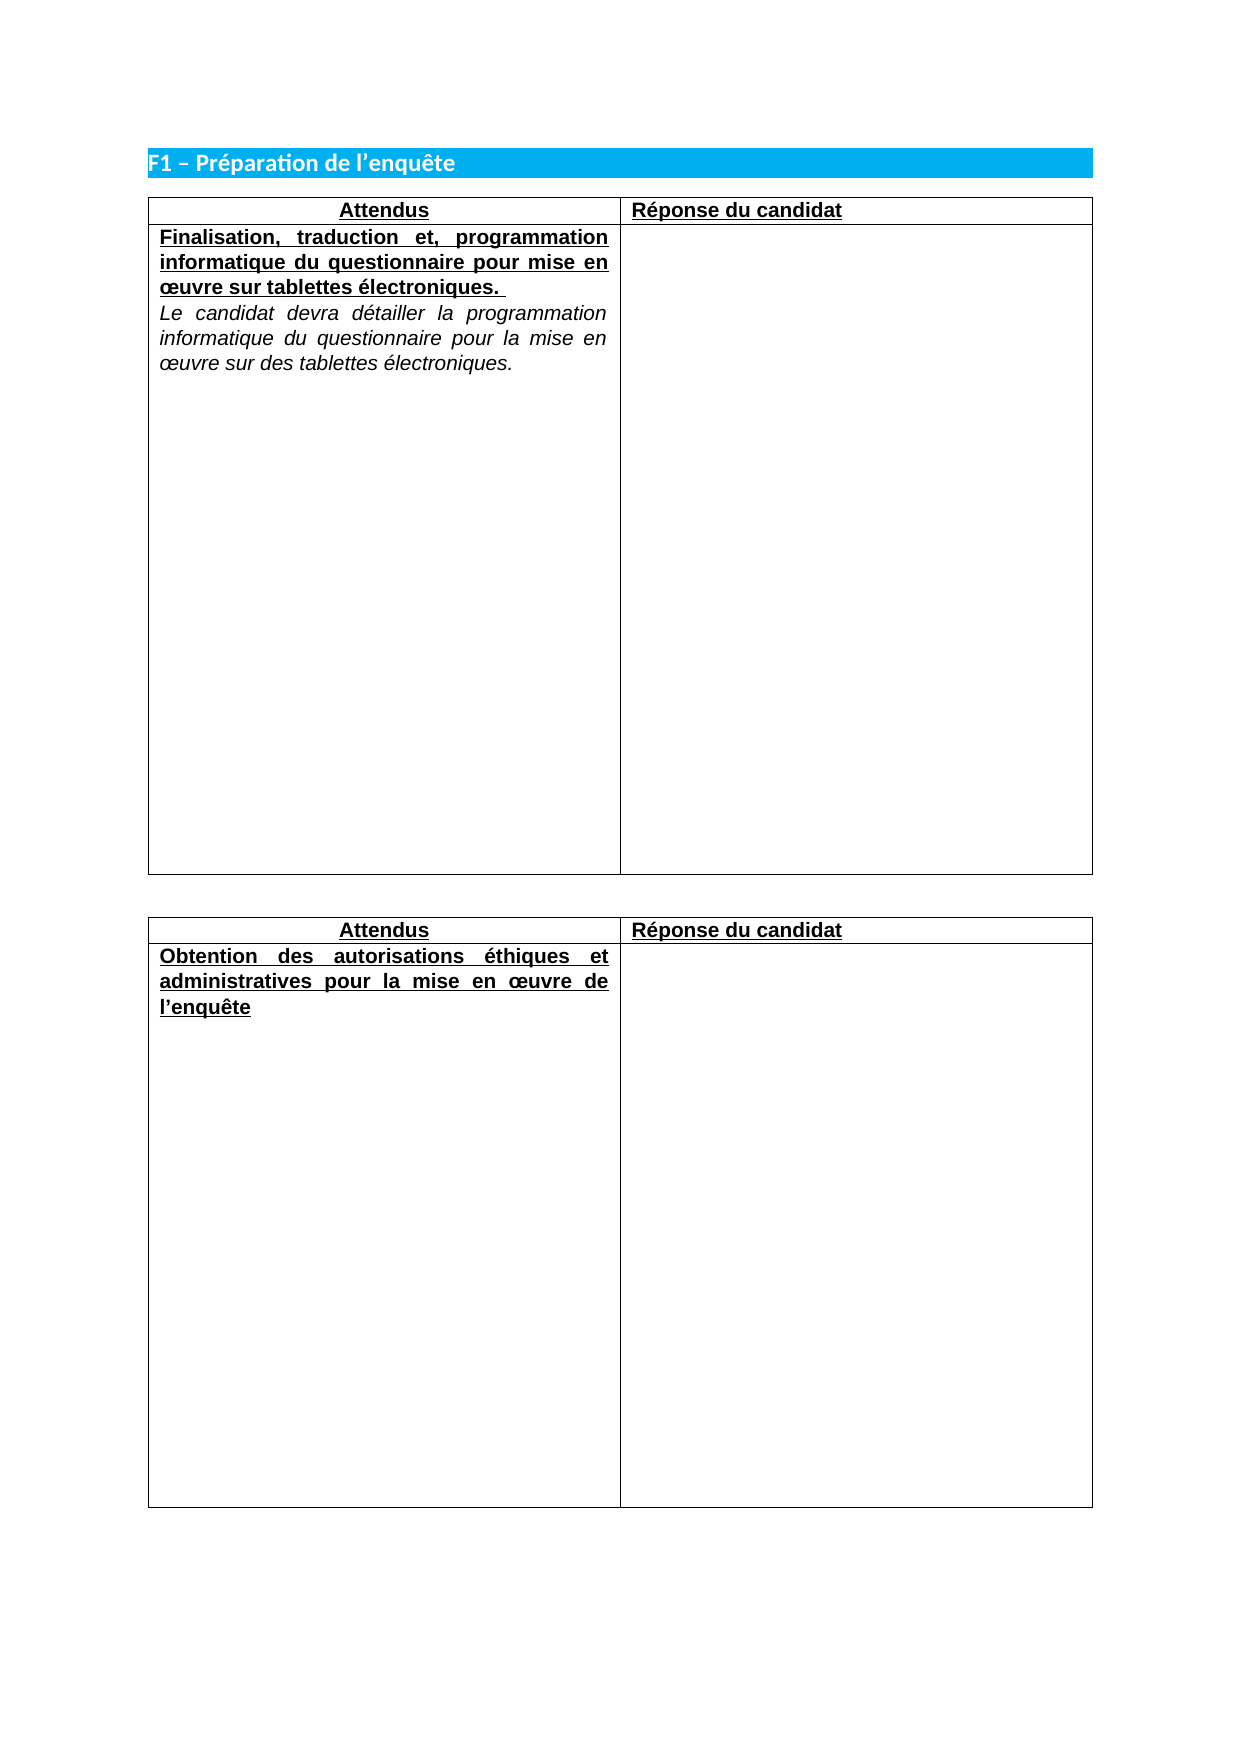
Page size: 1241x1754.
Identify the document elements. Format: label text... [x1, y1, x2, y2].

table_header Réponse du candidat [621, 918, 1092, 943]
table_cell [621, 944, 1092, 1507]
table_header Attendus [149, 918, 620, 943]
table_header Attendus [149, 198, 620, 223]
text F1 – Préparation de l’enquête [148, 148, 1093, 178]
table_cell [621, 225, 1092, 873]
table_cell Finalisation, traduction et, programmation informatique du questionnaire pour mise en œuvre sur tablettes électroniques. Le candidat devra détailler la programmation informatique du questionnaire pour la mise en œuvre sur des tablettes électroniques. [149, 225, 620, 873]
table_cell Obtention des autorisations éthiques et administratives pour la mise en œuvre de l’enquête [149, 944, 620, 1507]
table_header Réponse du candidat [621, 198, 1092, 223]
